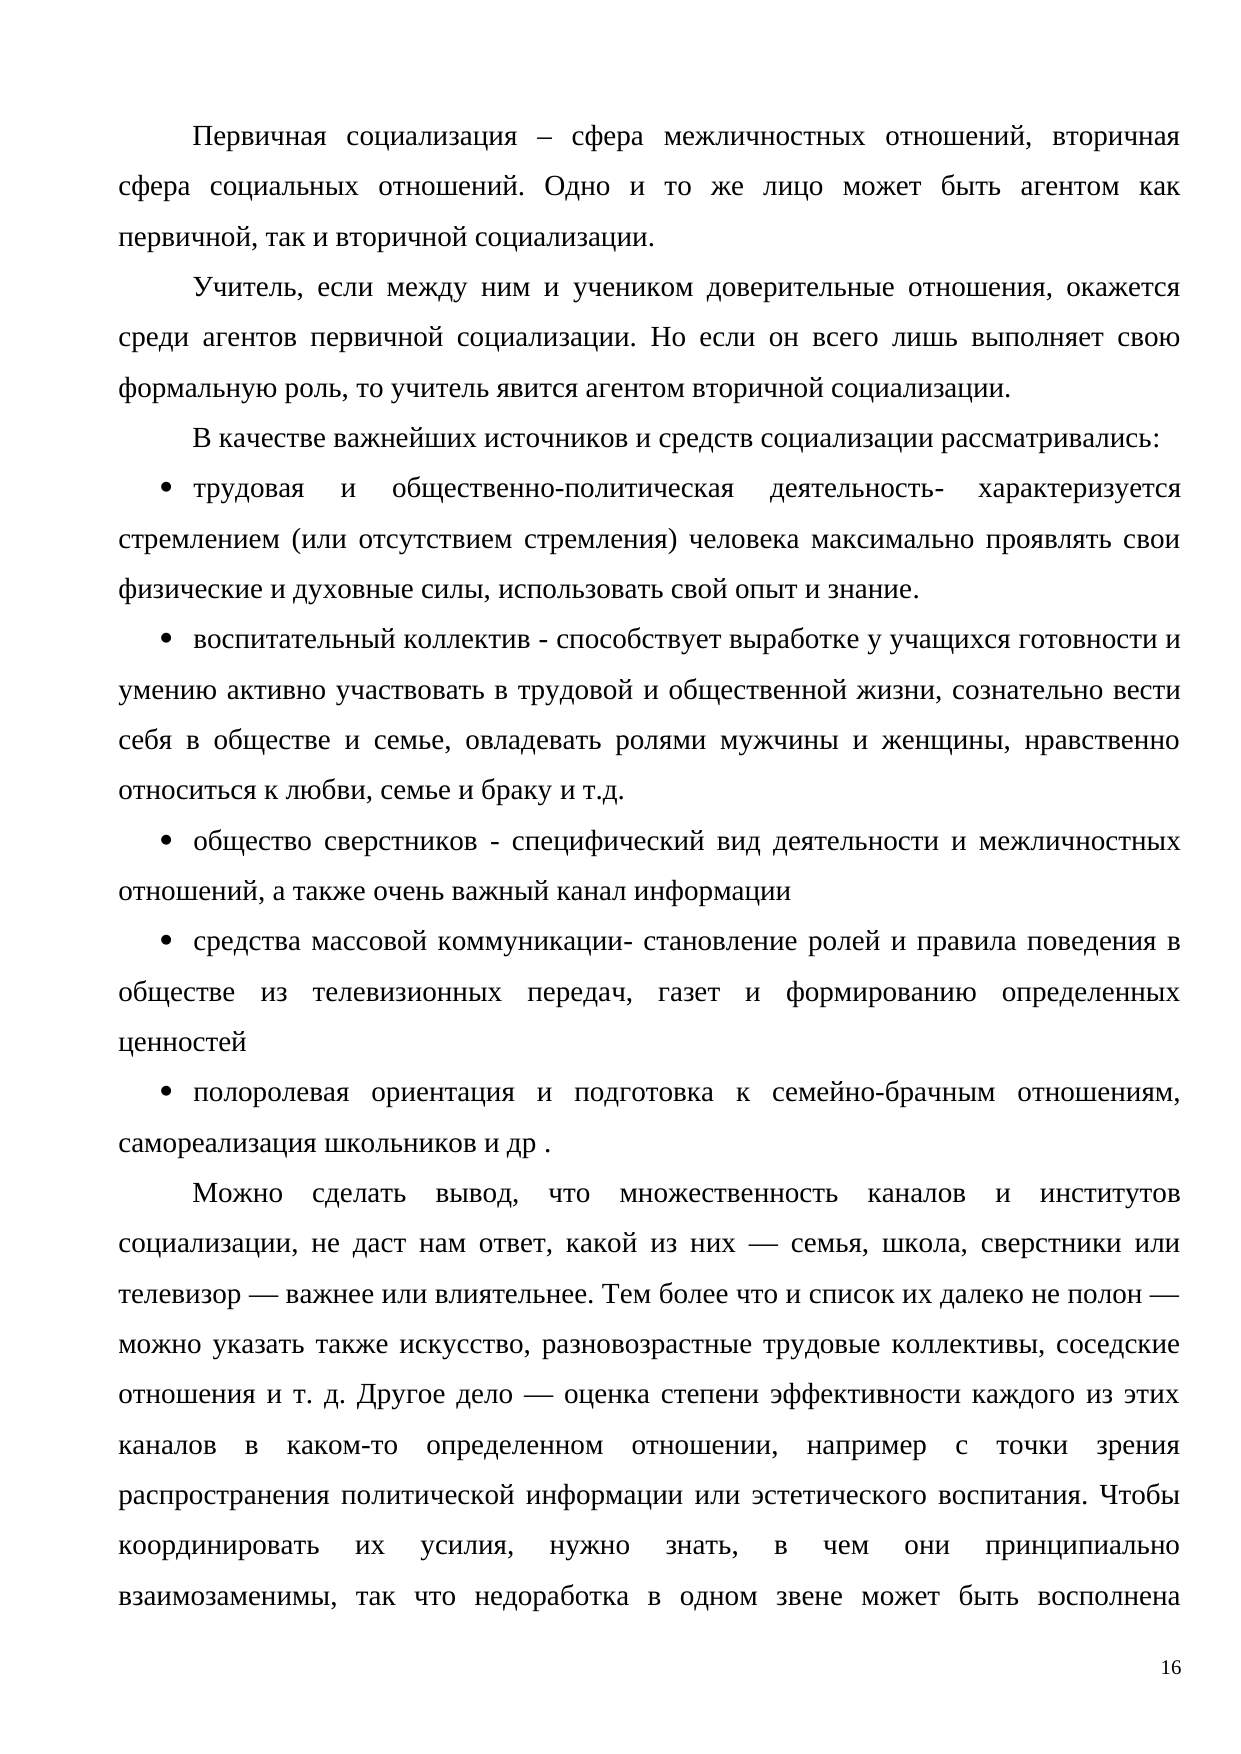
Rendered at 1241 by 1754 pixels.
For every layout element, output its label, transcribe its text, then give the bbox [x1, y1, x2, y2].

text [118, 1175, 1181, 1611]
list общество сверстников - специфический вид деятельности и межличностных отношений, а также очень важный канал информации [118, 823, 1181, 907]
text Учитель, если между ним и учеником доверительные отношения, окажется среди агентов первичной социализации. Но если он всего лишь выполняет свою формальную роль, то учитель явится агентом вторичной социализации. [118, 269, 1181, 403]
list трудовая и общественно-политическая деятельность- характеризуется стремлением (или отсутствием стремления) человека максимально проявлять свои физические и духовные силы, использовать свой опыт и знание. [118, 470, 1181, 604]
text Первичная социализация – сфера межличностных отношений, вторичная сфера социальных отношений. Одно и то же лицо может быть агентом как первичной, так и вторичной социализации. [118, 118, 1181, 252]
list средства массовой коммуникации- становление ролей и правила поведения в обществе из телевизионных передач, газет и формированию определенных ценностей [118, 923, 1181, 1058]
text В качестве важнейших источников и средств социализации рассматривались: [118, 420, 1181, 453]
list воспитательный коллектив - способствует выработке у учащихся готовности и умению активно участвовать в трудовой и общественной жизни, сознательно вести себя в обществе и семье, овладевать ролями мужчины и женщины, нравственно относиться к любви, семье и браку и т.д. [118, 621, 1181, 806]
list полоролевая ориентация и подготовка к семейно-брачным отношениям, самореализация школьников и др . [118, 1074, 1181, 1158]
